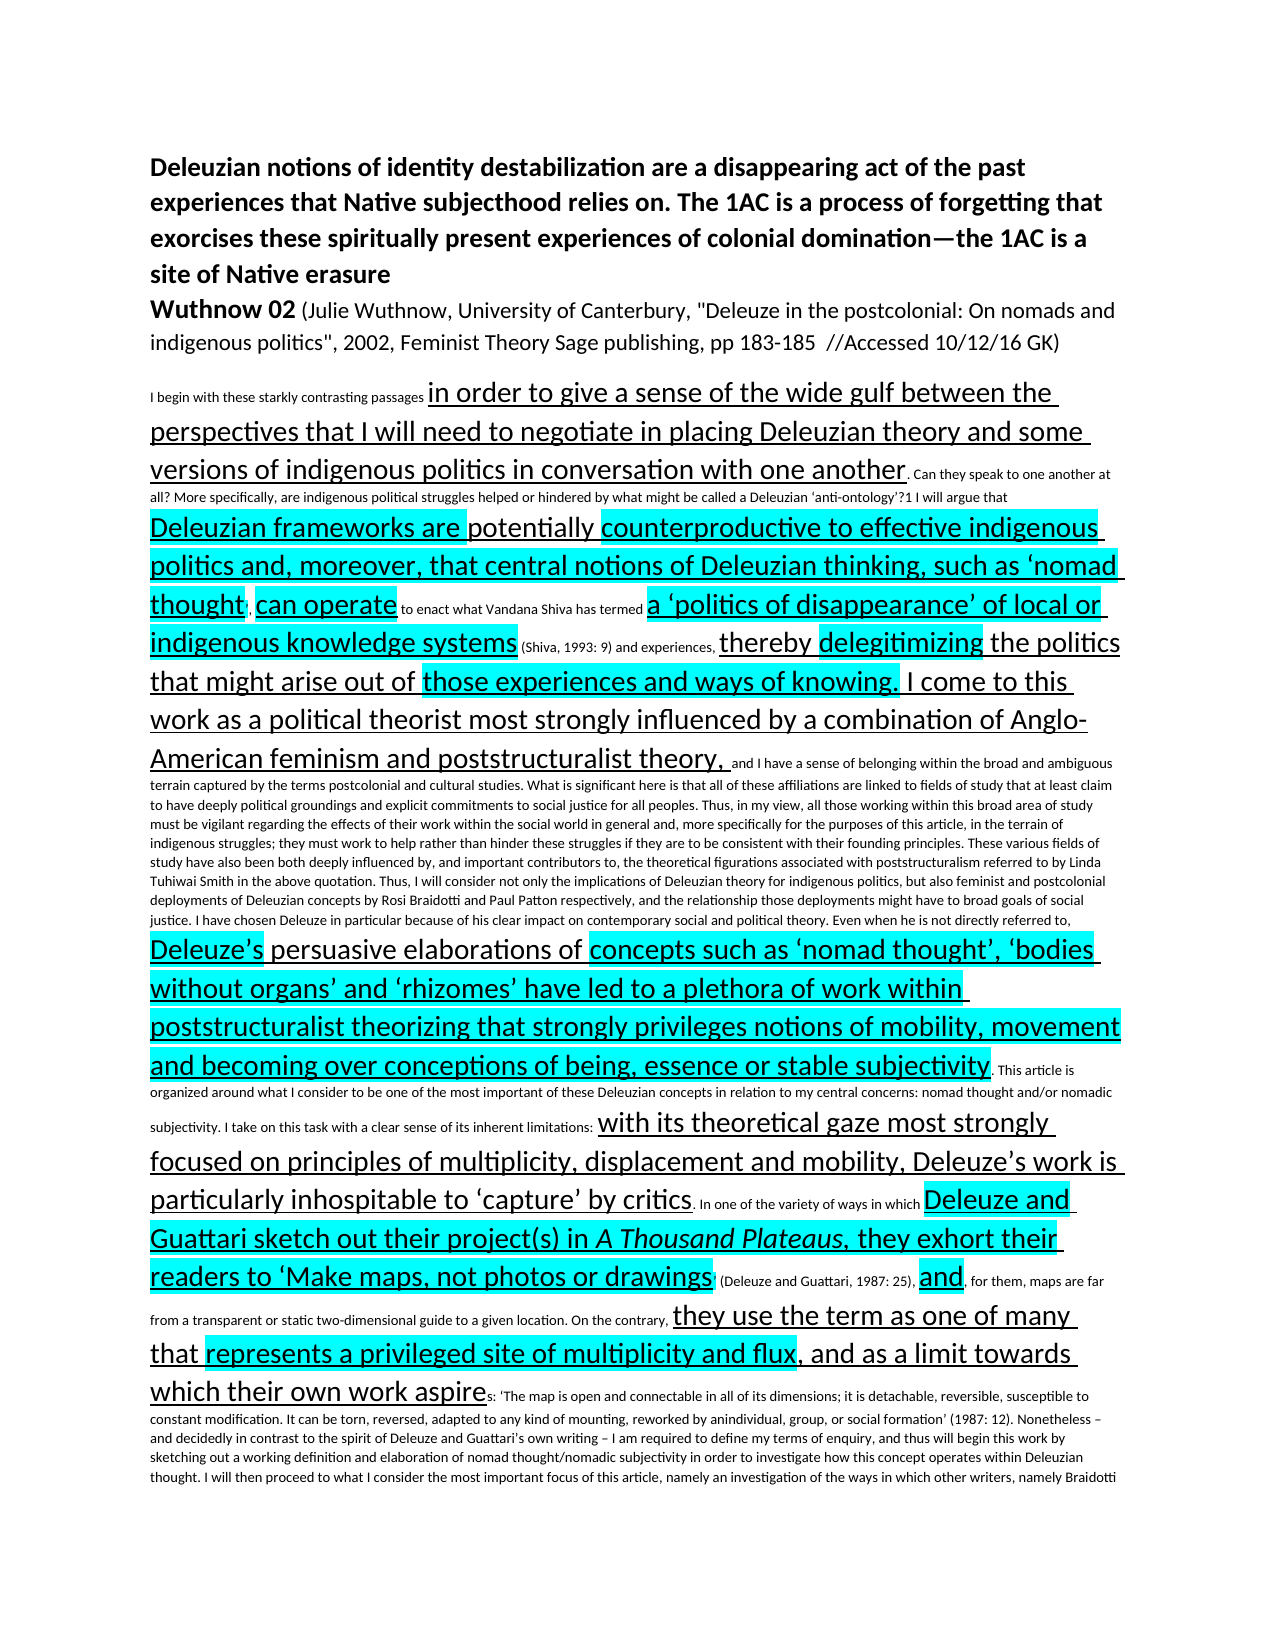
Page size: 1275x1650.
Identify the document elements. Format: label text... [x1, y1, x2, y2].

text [150, 1175, 1125, 1486]
subtitle Deleuzian notions of identity destabilization are a disappearing act of the past experiences that Native subjecthood relies on. The 1AC is a process of forgetting that exorcises these spiritually present experiences of colonial domination—the 1AC is a site of Native erasure [150, 150, 1125, 290]
text Wuthnow 02 (Julie Wuthnow, University of Canterbury, "Deleuze in the postcolonial: On nomads and indigenous politics", 2002, Feminist Theory Sage publishing, pp 183-185 //Accessed 10/12/16 GK) [150, 292, 1125, 356]
